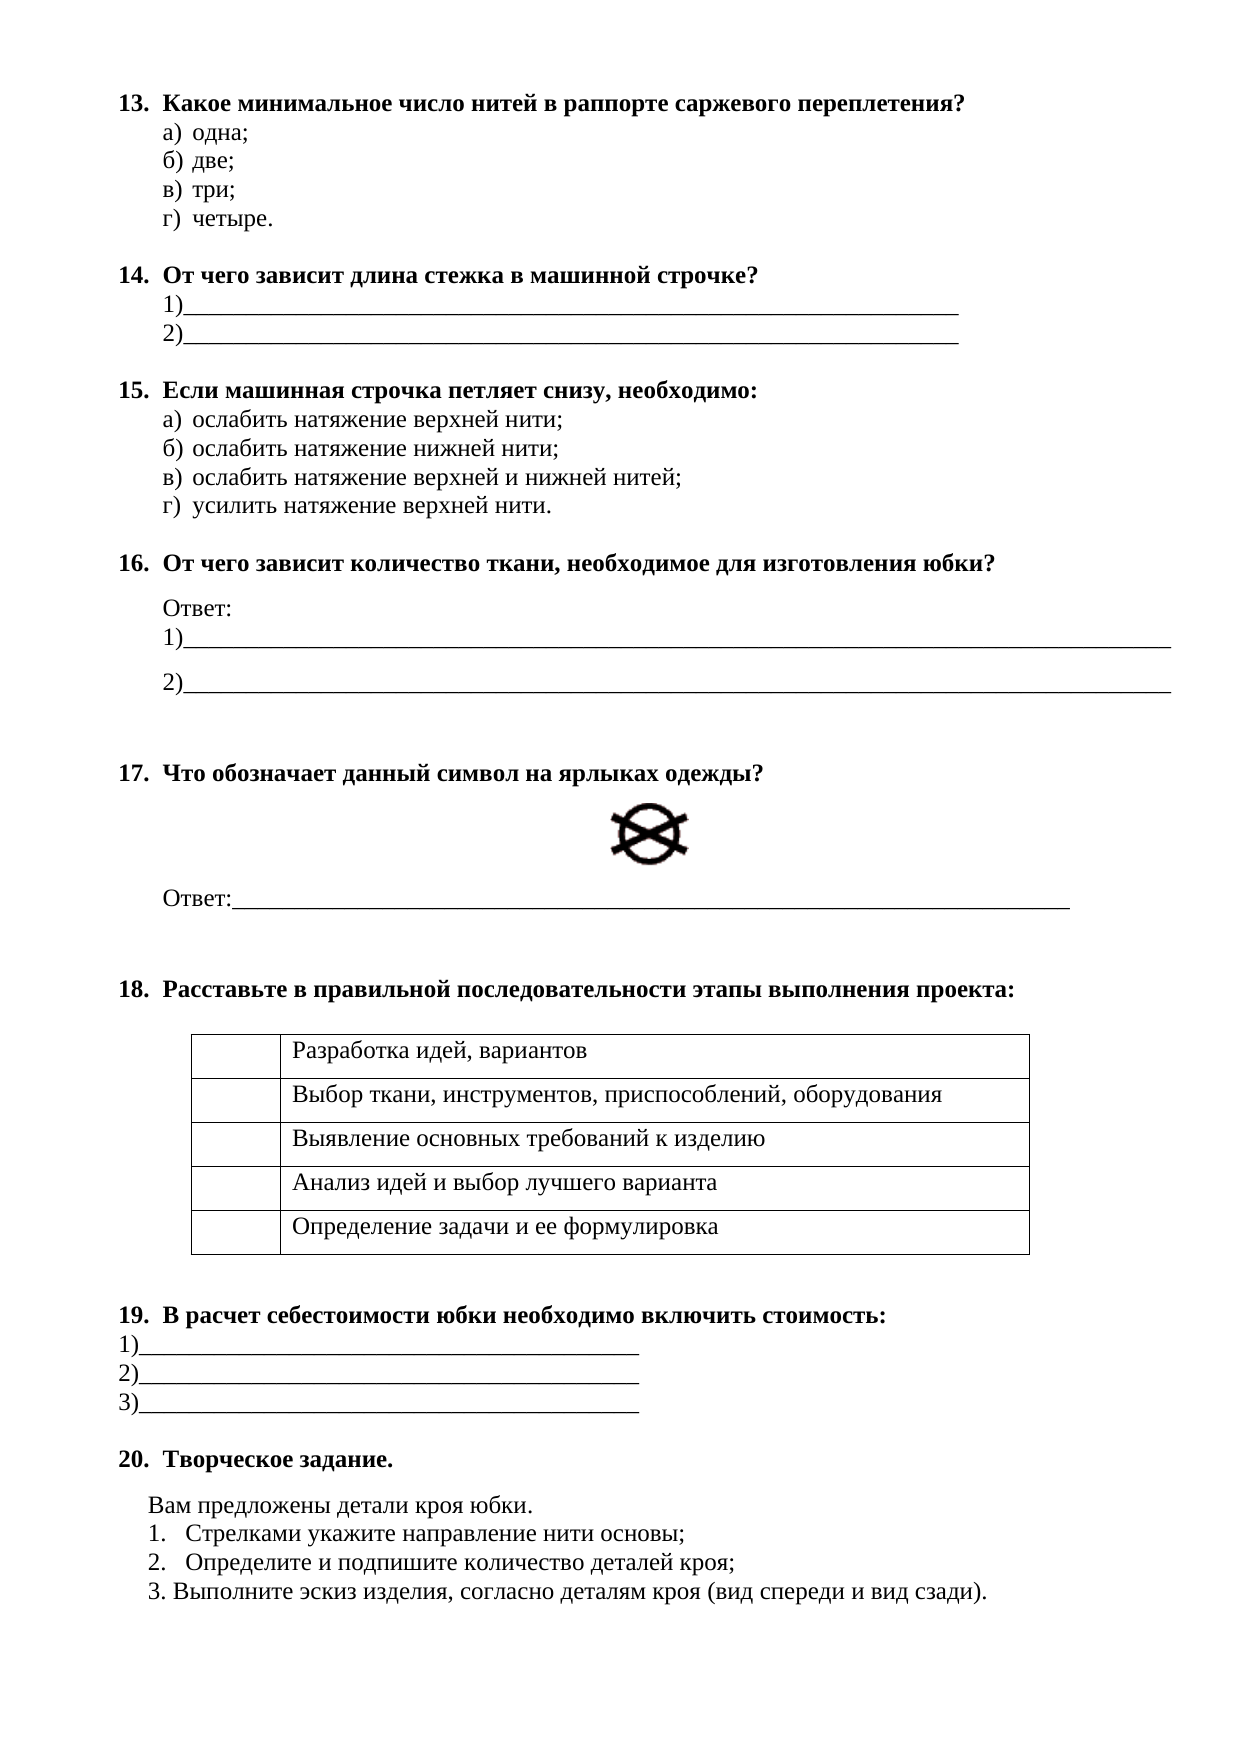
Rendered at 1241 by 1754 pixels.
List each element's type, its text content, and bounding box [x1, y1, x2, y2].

text 3)________________________________________ [118, 1387, 1181, 1416]
table_header Разработка идей, вариантов [281, 1035, 1029, 1078]
table_cell [192, 1123, 280, 1166]
text 2)_______________________________________________________________________________ [162, 667, 1181, 696]
list В расчет себестоимости юбки необходимо включить стоимость: [118, 1301, 1181, 1329]
text Ответ:___________________________________________________________________ [162, 883, 1181, 912]
table_cell [192, 1079, 280, 1122]
list Расставьте в правильной последовательности этапы выполнения проекта: [118, 974, 1181, 1003]
list От чего зависит количество ткани, необходимое для изготовления юбки? [118, 548, 1181, 577]
list усилить натяжение верхней нити. [162, 490, 1181, 519]
text Вам предложены детали кроя юбки. [118, 1490, 1181, 1518]
list Творческое задание. [118, 1444, 1181, 1473]
table_cell Выявление основных требований к изделию [281, 1123, 1029, 1166]
table_cell Определение задачи и ее формулировка [281, 1211, 1029, 1254]
list Если машинная строчка петляет снизу, необходимо: [118, 375, 1181, 404]
list ослабить натяжение верхней нити; [162, 404, 1181, 433]
table_cell Выбор ткани, инструментов, приспособлений, оборудования [281, 1079, 1029, 1122]
table_cell Анализ идей и выбор лучшего варианта [281, 1167, 1029, 1210]
list 1)______________________________________________________________ [162, 289, 1181, 318]
list две; [162, 145, 1181, 174]
list ослабить натяжение верхней и нижней нитей; [162, 462, 1181, 490]
list Стрелками укажите направление нити основы; [148, 1518, 1181, 1547]
picture [610, 803, 689, 867]
table_cell [192, 1167, 280, 1210]
list одна; [162, 117, 1181, 145]
list Какое минимальное число нитей в раппорте саржевого переплетения? [118, 88, 1181, 117]
text 1)________________________________________ [118, 1329, 1181, 1358]
table_cell [192, 1211, 280, 1254]
list От чего зависит длина стежка в машинной строчке? [118, 260, 1181, 289]
list три; [162, 174, 1181, 203]
table_header [192, 1035, 280, 1078]
list Определите и подпишите количество деталей кроя; [148, 1547, 1181, 1576]
text 2)________________________________________ [118, 1358, 1181, 1387]
list 2)______________________________________________________________ [162, 318, 1181, 347]
list Что обозначает данный символ на ярлыках одежды? [118, 758, 1181, 787]
text Ответ: 1)_______________________________________________________________________________ [162, 593, 1181, 651]
list четыре. [162, 203, 1181, 232]
text 3. Выполните эскиз изделия, согласно деталям кроя (вид спереди и вид сзади). [118, 1576, 1181, 1605]
list ослабить натяжение нижней нити; [162, 433, 1181, 462]
